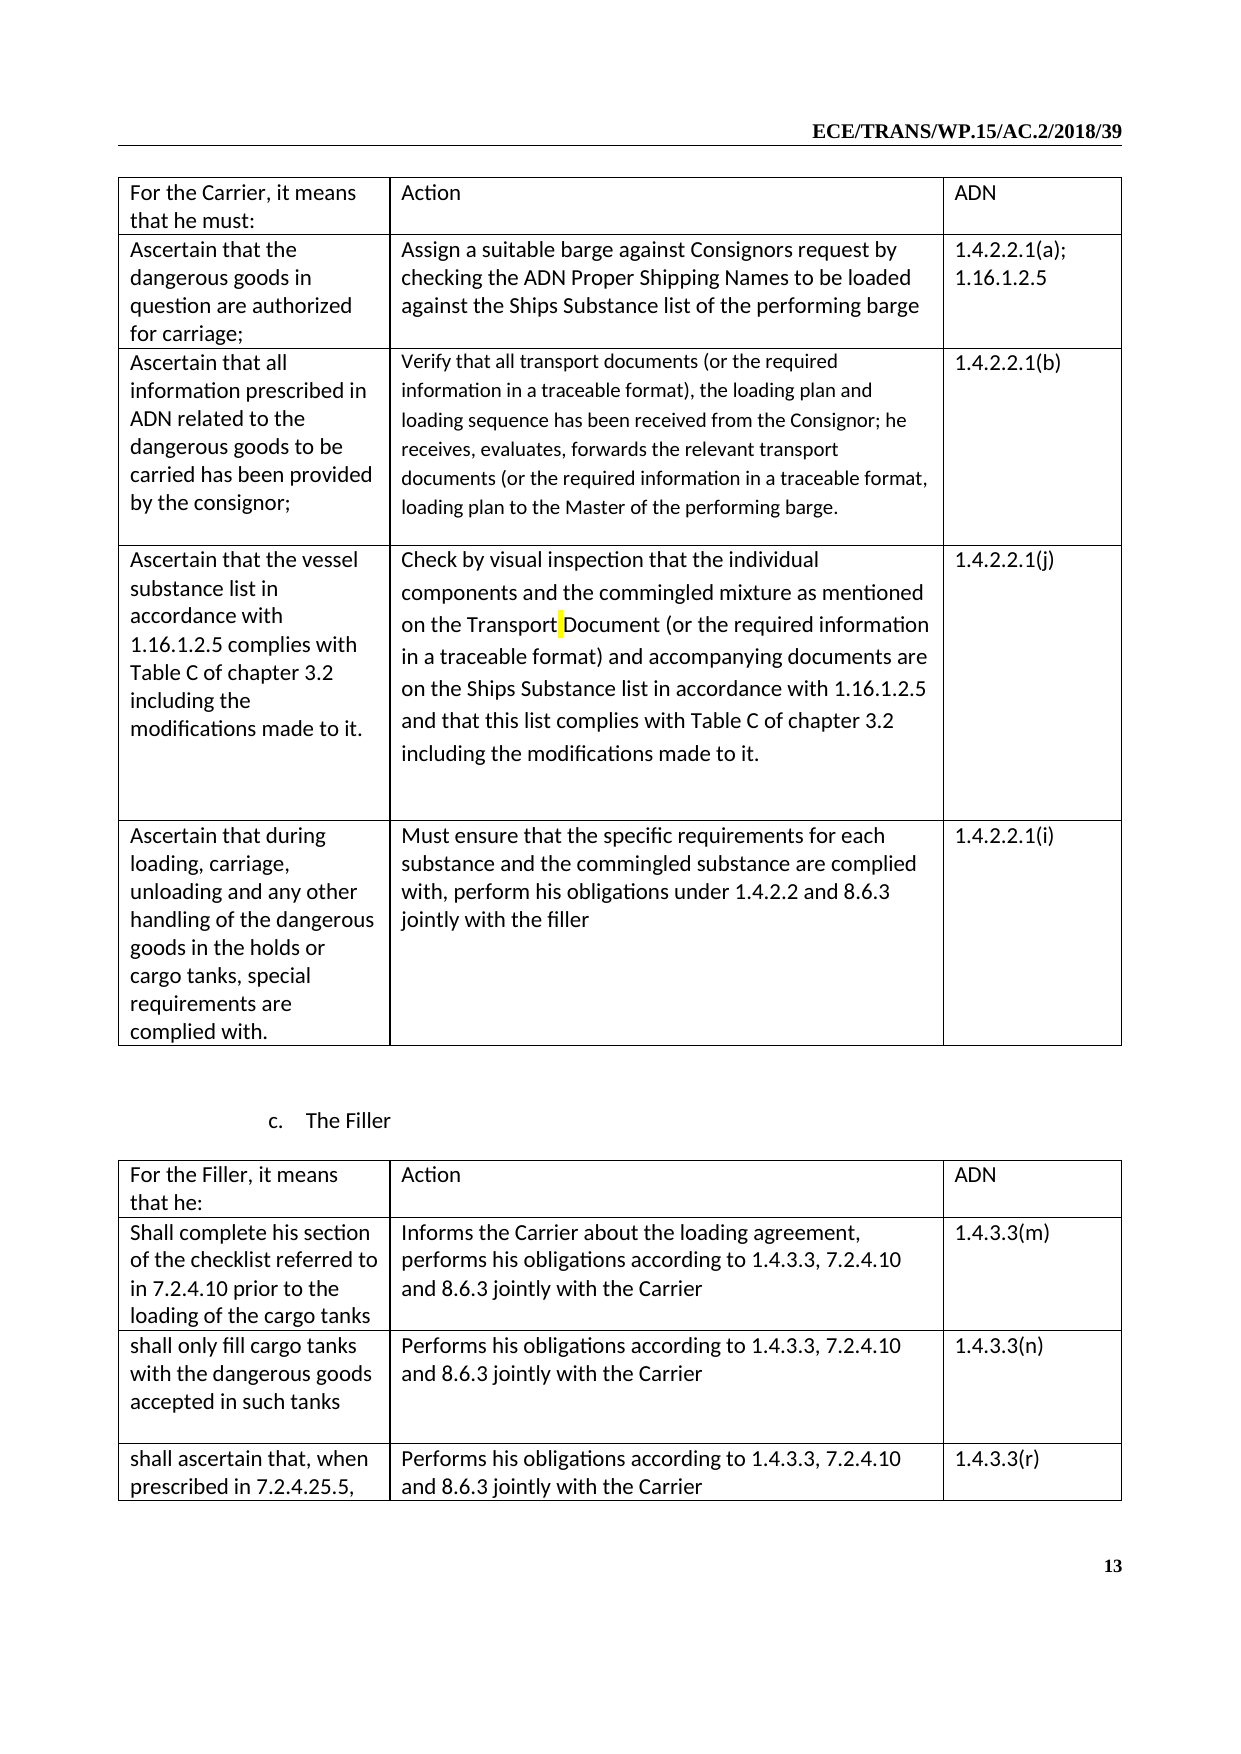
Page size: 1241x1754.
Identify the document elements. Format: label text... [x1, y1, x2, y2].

table_cell 1.4.3.3(r) [944, 1444, 1121, 1500]
table_header For the Carrier, it means that he must: [119, 178, 389, 234]
table_cell Ascertain that during loading, carriage, unloading and any other handling of the dangerous goods in the holds or cargo tanks, special requirements are complied with. [119, 821, 389, 1045]
table_cell shall only fill cargo tanks with the dangerous goods accepted in such tanks [119, 1331, 389, 1443]
table_cell Check by visual inspection that the individual components and the commingled mixture as mentioned on the Transport Document (or the required information in a traceable format) and accompanying documents are on the Ships Substance list in accordance with 1.16.1.2.5 and that this list complies with Table C of chapter 3.2 including the modifications made to it. [391, 546, 943, 820]
table_cell Shall complete his section of the checklist referred to in 7.2.4.10 prior to the loading of the cargo tanks [119, 1218, 389, 1330]
table_header ADN [944, 1161, 1121, 1217]
table_cell 1.4.3.3(n) [944, 1331, 1121, 1443]
table_cell Ascertain that the dangerous goods in question are authorized for carriage; [119, 235, 389, 347]
table_cell Verify that all transport documents (or the required information in a traceable format), the loading plan and loading sequence has been received from the Consignor; he receives, evaluates, forwards the relevant transport documents (or the required information in a traceable format, loading plan to the Master of the performing barge. [391, 349, 943, 544]
table_cell Ascertain that all information prescribed in ADN related to the dangerous goods to be carried has been provided by the consignor; [119, 349, 389, 544]
table_cell 1.4.3.3(m) [944, 1218, 1121, 1330]
table_cell Must ensure that the specific requirements for each substance and the commingled substance are complied with, perform his obligations under 1.4.2.2 and 8.6.3 jointly with the filler [391, 821, 943, 1045]
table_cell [391, 1444, 943, 1500]
list The Filler [268, 1106, 1122, 1134]
table_header For the Filler, it means that he: [119, 1161, 389, 1217]
table_cell Informs the Carrier about the loading agreement, performs his obligations according to 1.4.3.3, 7.2.4.10 and 8.6.3 jointly with the Carrier [391, 1218, 943, 1330]
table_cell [119, 1444, 389, 1500]
table_cell Ascertain that the vessel substance list in accordance with 1.16.1.2.5 complies with Table C of chapter 3.2 including the modifications made to it. [119, 546, 389, 820]
table_header ADN [944, 178, 1121, 234]
table_header Action [391, 178, 943, 234]
table_cell 1.4.2.2.1(j) [944, 546, 1121, 820]
table_cell 1.4.2.2.1(a); 1.16.1.2.5 [944, 235, 1121, 347]
table_cell Assign a suitable barge against Consignors request by checking the ADN Proper Shipping Names to be loaded against the Ships Substance list of the performing barge [391, 235, 943, 347]
table_header Action [391, 1161, 943, 1217]
table_cell Performs his obligations according to 1.4.3.3, 7.2.4.10 and 8.6.3 jointly with the Carrier [391, 1331, 943, 1443]
table_cell 1.4.2.2.1(b) [944, 349, 1121, 544]
table_cell 1.4.2.2.1(i) [944, 821, 1121, 1045]
